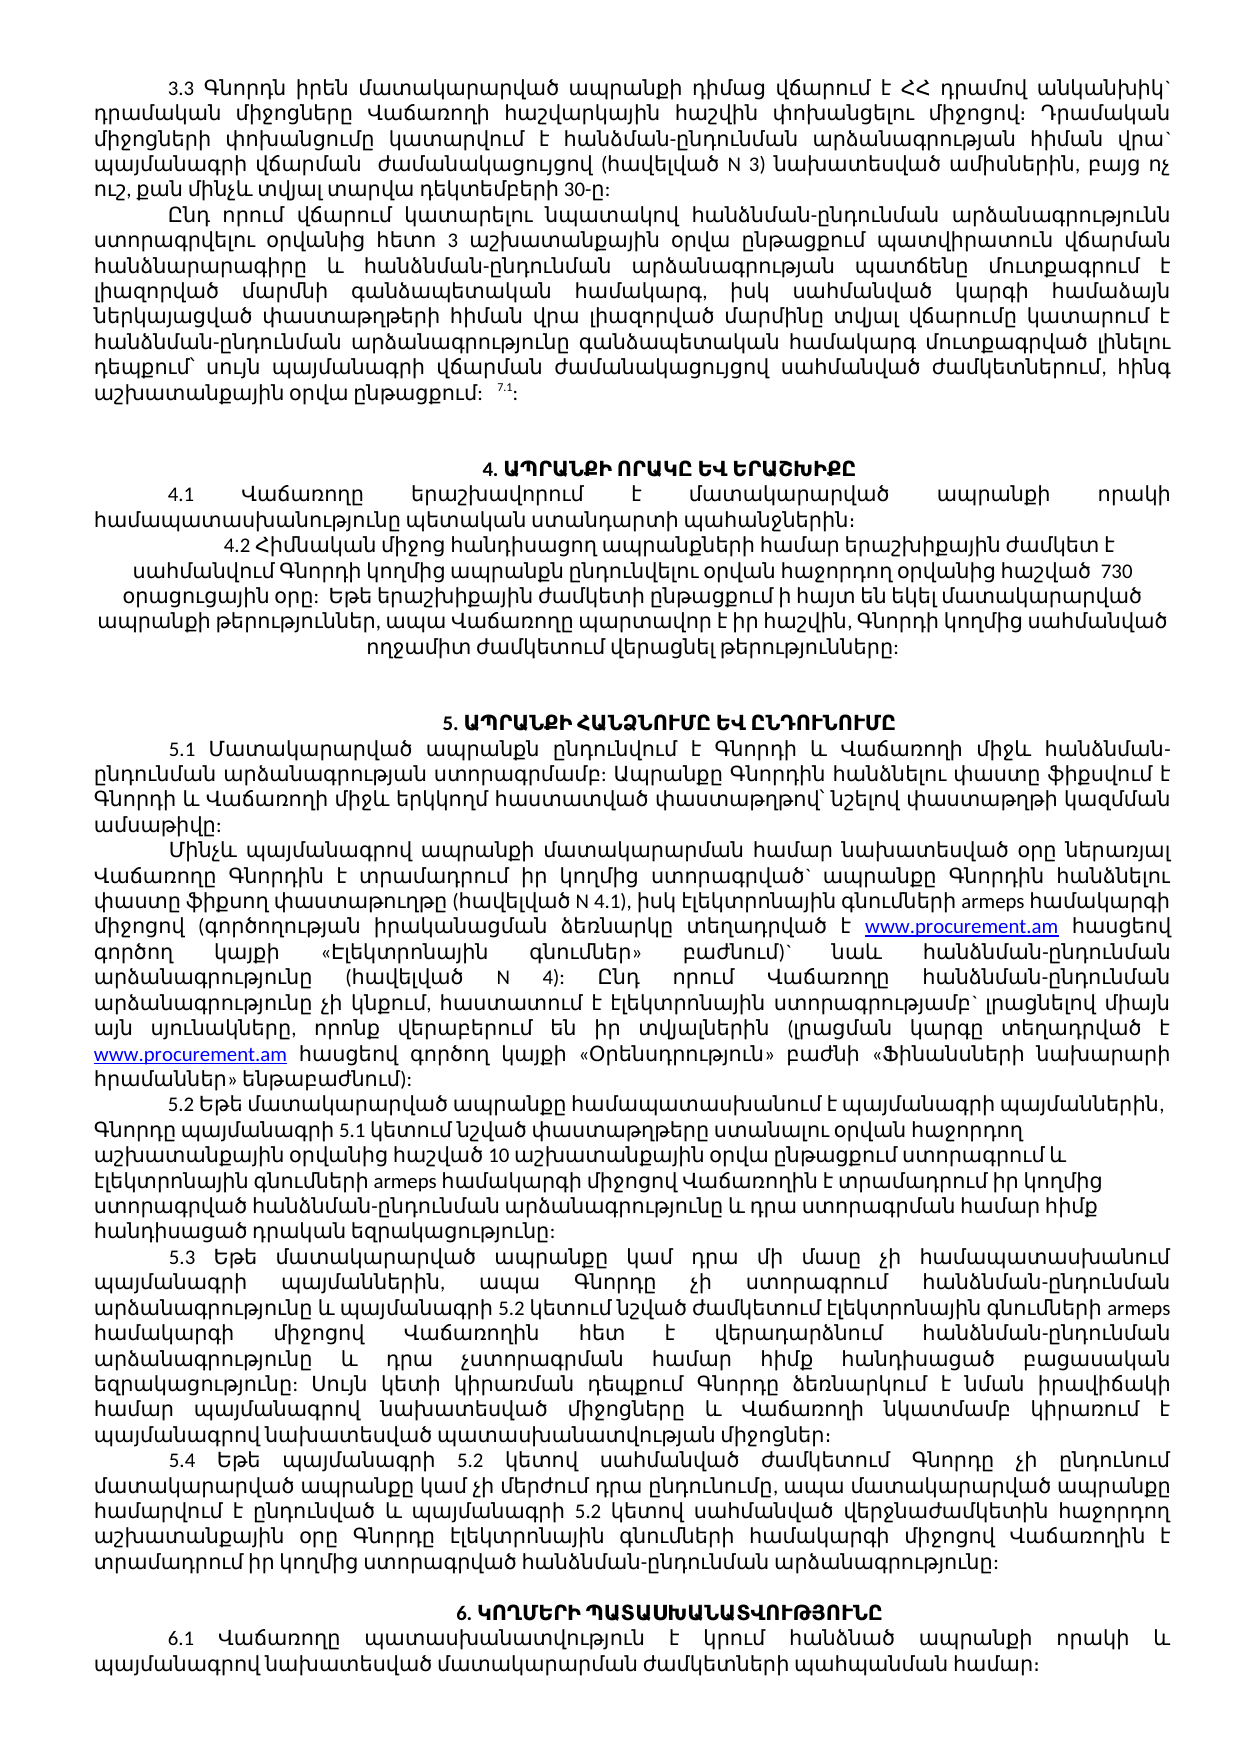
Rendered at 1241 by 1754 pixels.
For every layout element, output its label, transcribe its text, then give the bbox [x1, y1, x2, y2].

text 5. ԱՊՐԱՆՔԻ ՀԱՆՁՆՈՒՄԸ ԵՎ ԸՆԴՈՒՆՈՒՄԸ [94, 710, 1171, 736]
text 4.1 Վաճառողը երաշխավորում է մատակարարված ապրանքի որակի համապատասխանությունը պետական ստանդարտի պահանջներին։ [94, 482, 1171, 532]
text 4. ԱՊՐԱՆՔԻ ՈՐԱԿԸ ԵՎ ԵՐԱՇԽԻՔԸ [94, 456, 1171, 482]
text 5.3 Եթե մատակարարված ապրանքը կամ դրա մի մասը չի համապատասխանում պայմանագրի պայմաններին, ապա Գնորդը չի ստորագրում հանձնման-ընդունման արձանագրությունը և պայմանագրի 5.2 կետում նշված ժամկետում էլեկտրոնային գնումների armeps համակարգի միջոցով Վաճառողին հետ է վերադարձնում հանձնման-ընդունման արձանագրությունը և դրա չստորագրման համար հիմք հանդիսացած բացասական եզրակացությունը: Սույն կետի կիրառման դեպքում Գնորդը ձեռնարկում է նման իրավիճակի համար պայմանագրով նախատեսված միջոցները և Վաճառողի նկատմամբ կիրառում է պայմանագրով նախատեսված պատասխանատվության միջոցներ։ [94, 1244, 1171, 1447]
text 3.3 Գնորդն իրեն մատակարարված ապրանքի դիմաց վճարում է ՀՀ դրամով անկանխիկ` դրամական միջոցները Վաճառողի հաշվարկային հաշվին փոխանցելու միջոցով։ Դրամական միջոցների փոխանցումը կատարվում է հանձման-ընդունման արձանագրության հիման վրա` պայմանագրի վճարման ժամանակացույցով (հավելված N 3) նախատեսված ամիսներին, բայց ոչ ուշ, քան մինչև տվյալ տարվա դեկտեմբերի 30-ը: [94, 75, 1171, 202]
text Մինչև պայմանագրով ապրանքի մատակարարման համար նախատեսված օրը ներառյալ Վաճառողը Գնորդին է տրամադրում իր կողմից ստորագրված` ապրանքը Գնորդին հանձնելու փաստը ֆիքսող փաստաթուղթը (հավելված N 4.1), իսկ էլեկտրոնային գնումների armeps համակարգի միջոցով (գործողության իրականացման ձեռնարկը տեղադրված է www.procurement.am հասցեով գործող կայքի «Էլեկտրոնային գնումներ» բաժնում)` նաև հանձնման-ընդունման արձանագրությունը (հավելված N 4): Ընդ որում Վաճառողը հանձնման-ընդունման արձանագրությունը չի կնքում, հաստատում է էլեկտրոնային ստորագրությամբ` լրացնելով միայն այն սյունակները, որոնք վերաբերում են իր տվյալներին (լրացման կարգը տեղադրված է www.procurement.am հասցեով գործող կայքի «Օրենսդրություն» բաժնի «Ֆինանսների նախարարի հրամաններ» ենթաբաժնում): [94, 837, 1171, 1092]
text 4.2 Հիմնական միջոց հանդիսացող ապրանքների համար երաշխիքային ժամկետ է սահմանվում Գնորդի կողմից ապրանքն ընդունվելու օրվան հաջորդող օրվանից հաշված 730 օրացուցային օրը: Եթե երաշխիքային ժամկետի ընթացքում ի հայտ են եկել մատակարարված ապրանքի թերություններ, ապա Վաճառողը պարտավոր է իր հաշվին, Գնորդի կողմից սահմանված ողջամիտ ժամկետում վերացնել թերությունները: [94, 532, 1171, 659]
text 5.2 Եթե մատակարարված ապրանքը համապատասխանում է պայմանագրի պայմաններին, Գնորդը պայմանագրի 5.1 կետում նշված փաստաթղթերը ստանալու օրվան հաջորդող աշխատանքային օրվանից հաշված 10 աշխատանքային օրվա ընթացքում ստորագրում և էլեկտրոնային գնումների armeps համակարգի միջոցով Վաճառողին է տրամադրում իր կողմից ստորագրված հանձնման-ընդունման արձանագրությունը և դրա ստորագրման համար հիմք հանդիսացած դրական եզրակացությունը: [94, 1092, 1171, 1244]
text 5.1 Մատակարարված ապրանքն ընդունվում է Գնորդի և Վաճառողի միջև հանձնման-ընդունման արձանագրության ստորագրմամբ: Ապրանքը Գնորդին հանձնելու փաստը ֆիքսվում է Գնորդի և Վաճառողի միջև երկկողմ հաստատված փաստաթղթով՝ նշելով փաստաթղթի կազմման ամսաթիվը: [94, 736, 1171, 837]
text 6. ԿՈՂՄԵՐԻ ՊԱՏԱՍԽԱՆԱՏՎՈՒԹՅՈՒՆԸ [94, 1600, 1171, 1625]
text 6.1 Վաճառողը պատասխանատվություն է կրում հանձնած ապրանքի որակի և պայմանագրով նախատեսված մատակարարման ժամկետների պահպանման համար։ [94, 1625, 1171, 1676]
text 5.4 Եթե պայմանագրի 5.2 կետով սահմանված ժամկետում Գնորդը չի ընդունում մատակարարված ապրանքը կամ չի մերժում դրա ընդունումը, ապա մատակարարված ապրանքը համարվում է ընդունված և պայմանագրի 5.2 կետով սահմանված վերջնաժամկետին հաջորդող աշխատանքային օրը Գնորդը էլեկտրոնային գնումների համակարգի միջոցով Վաճառողին է տրամադրում իր կողմից ստորագրված հանձնման-ընդունման արձանագրությունը: [94, 1447, 1171, 1574]
